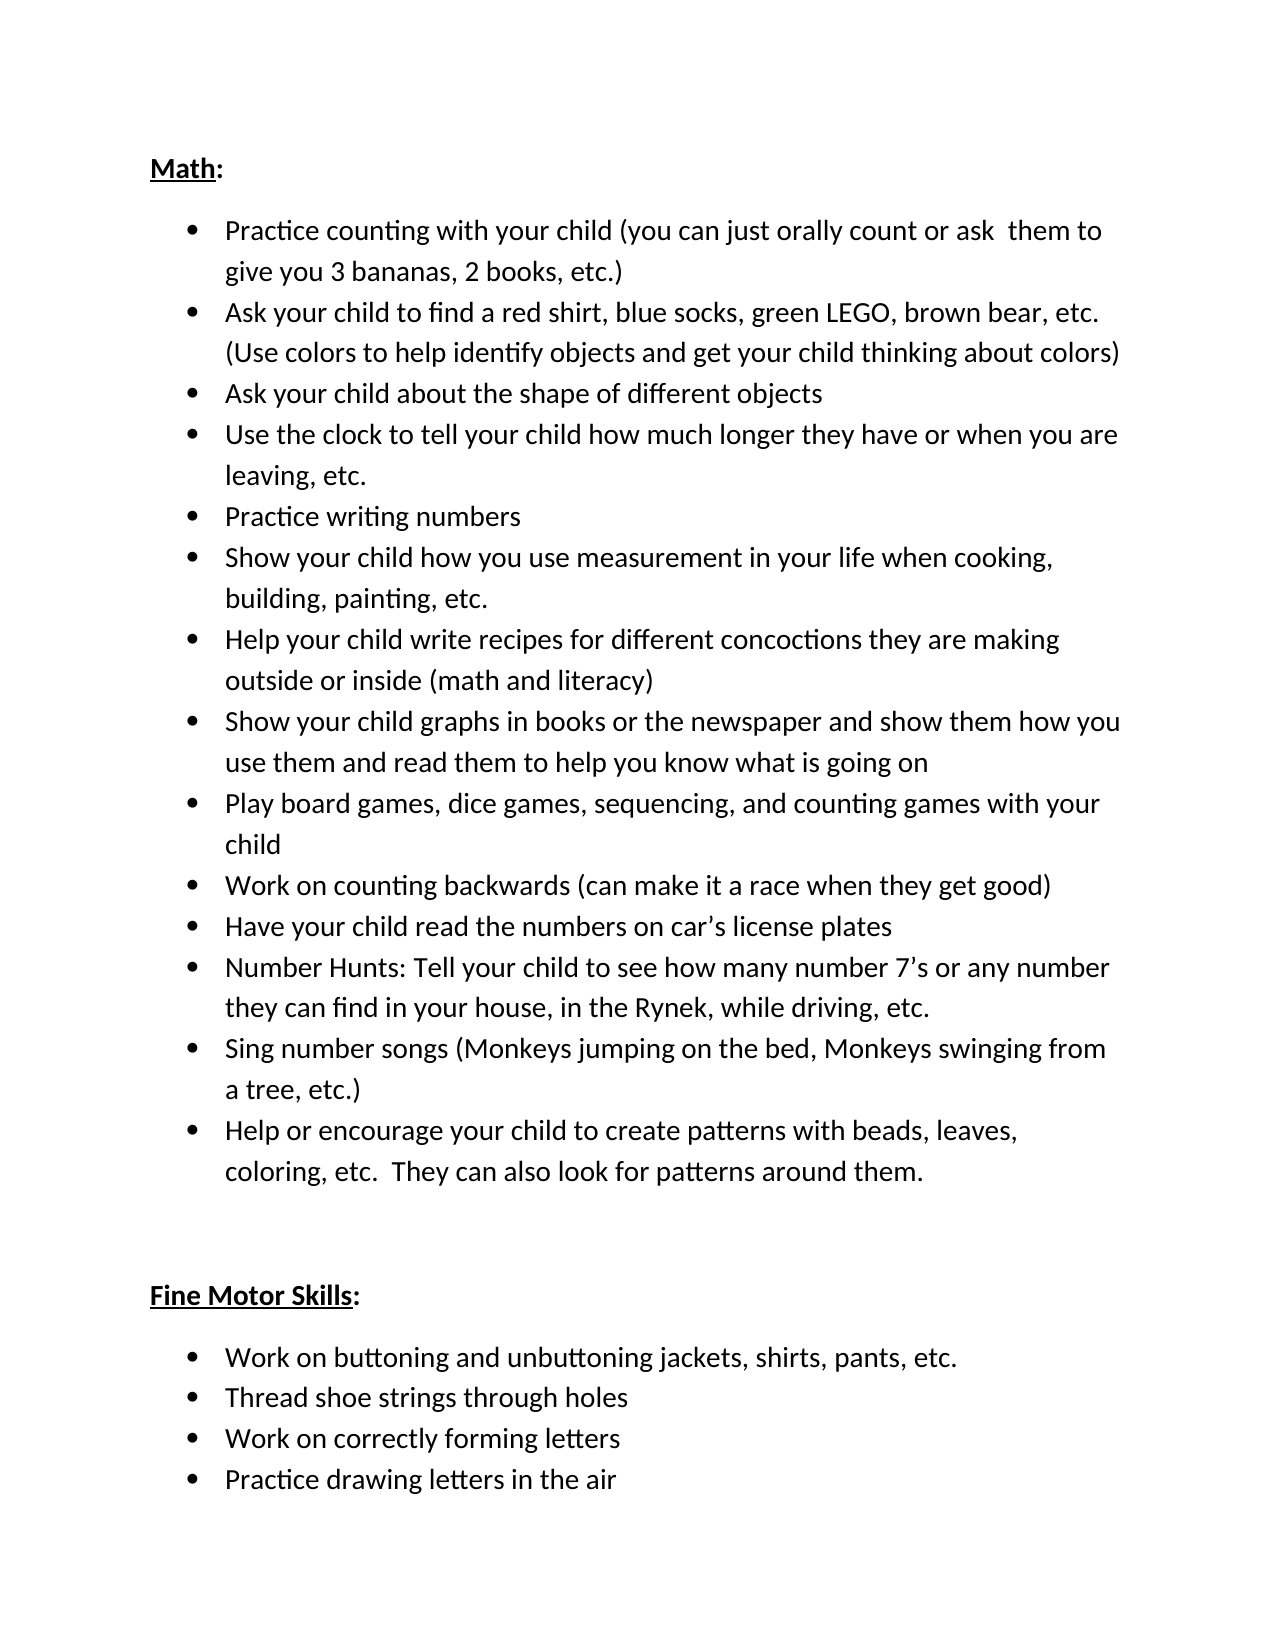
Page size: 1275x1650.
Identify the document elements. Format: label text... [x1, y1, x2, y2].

text Math: [150, 150, 1125, 186]
list Help or encourage your child to create patterns with beads, leaves, coloring, etc. They can also look for patterns around them. [187, 1112, 1125, 1189]
list Have your child read the numbers on car’s license plates [187, 908, 1125, 943]
list Use the clock to tell your child how much longer they have or when you are leaving, etc. [187, 416, 1125, 493]
list Show your child how you use measurement in your life when cooking, building, painting, etc. [187, 539, 1125, 616]
list Help your child write recipes for different concoctions they are making outside or inside (math and literacy) [187, 621, 1125, 698]
list Ask your child to find a red shirt, blue socks, green LEGO, brown bear, etc. (Use colors to help identify objects and get your child thinking about colors) [187, 294, 1125, 370]
list Work on correctly forming letters [187, 1421, 1125, 1456]
list Number Hunts: Tell your child to see how many number 7’s or any number they can find in your house, in the Rynek, while driving, etc. [187, 949, 1125, 1025]
list Sing number songs (Monkeys jumping on the bed, Monkeys swinging from a tree, etc.) [187, 1031, 1125, 1107]
list Show your child graphs in books or the newspaper and show them how you use them and read them to help you know what is going on [187, 703, 1125, 779]
list Ask your child about the shape of different objects [187, 376, 1125, 411]
list Work on counting backwards (can make it a race when they get good) [187, 867, 1125, 902]
list Work on buttoning and unbuttoning jackets, shirts, pants, etc. [187, 1339, 1125, 1374]
list Practice counting with your child (you can just orally count or ask them to give you 3 bananas, 2 books, etc.) [187, 212, 1125, 288]
list Play board games, dice games, sequencing, and counting games with your child [187, 785, 1125, 861]
list Thread shoe strings through holes [187, 1379, 1125, 1415]
list Practice drawing letters in the air [187, 1461, 1125, 1497]
text Fine Motor Skills: [150, 1277, 1125, 1312]
list Practice writing numbers [187, 498, 1125, 534]
